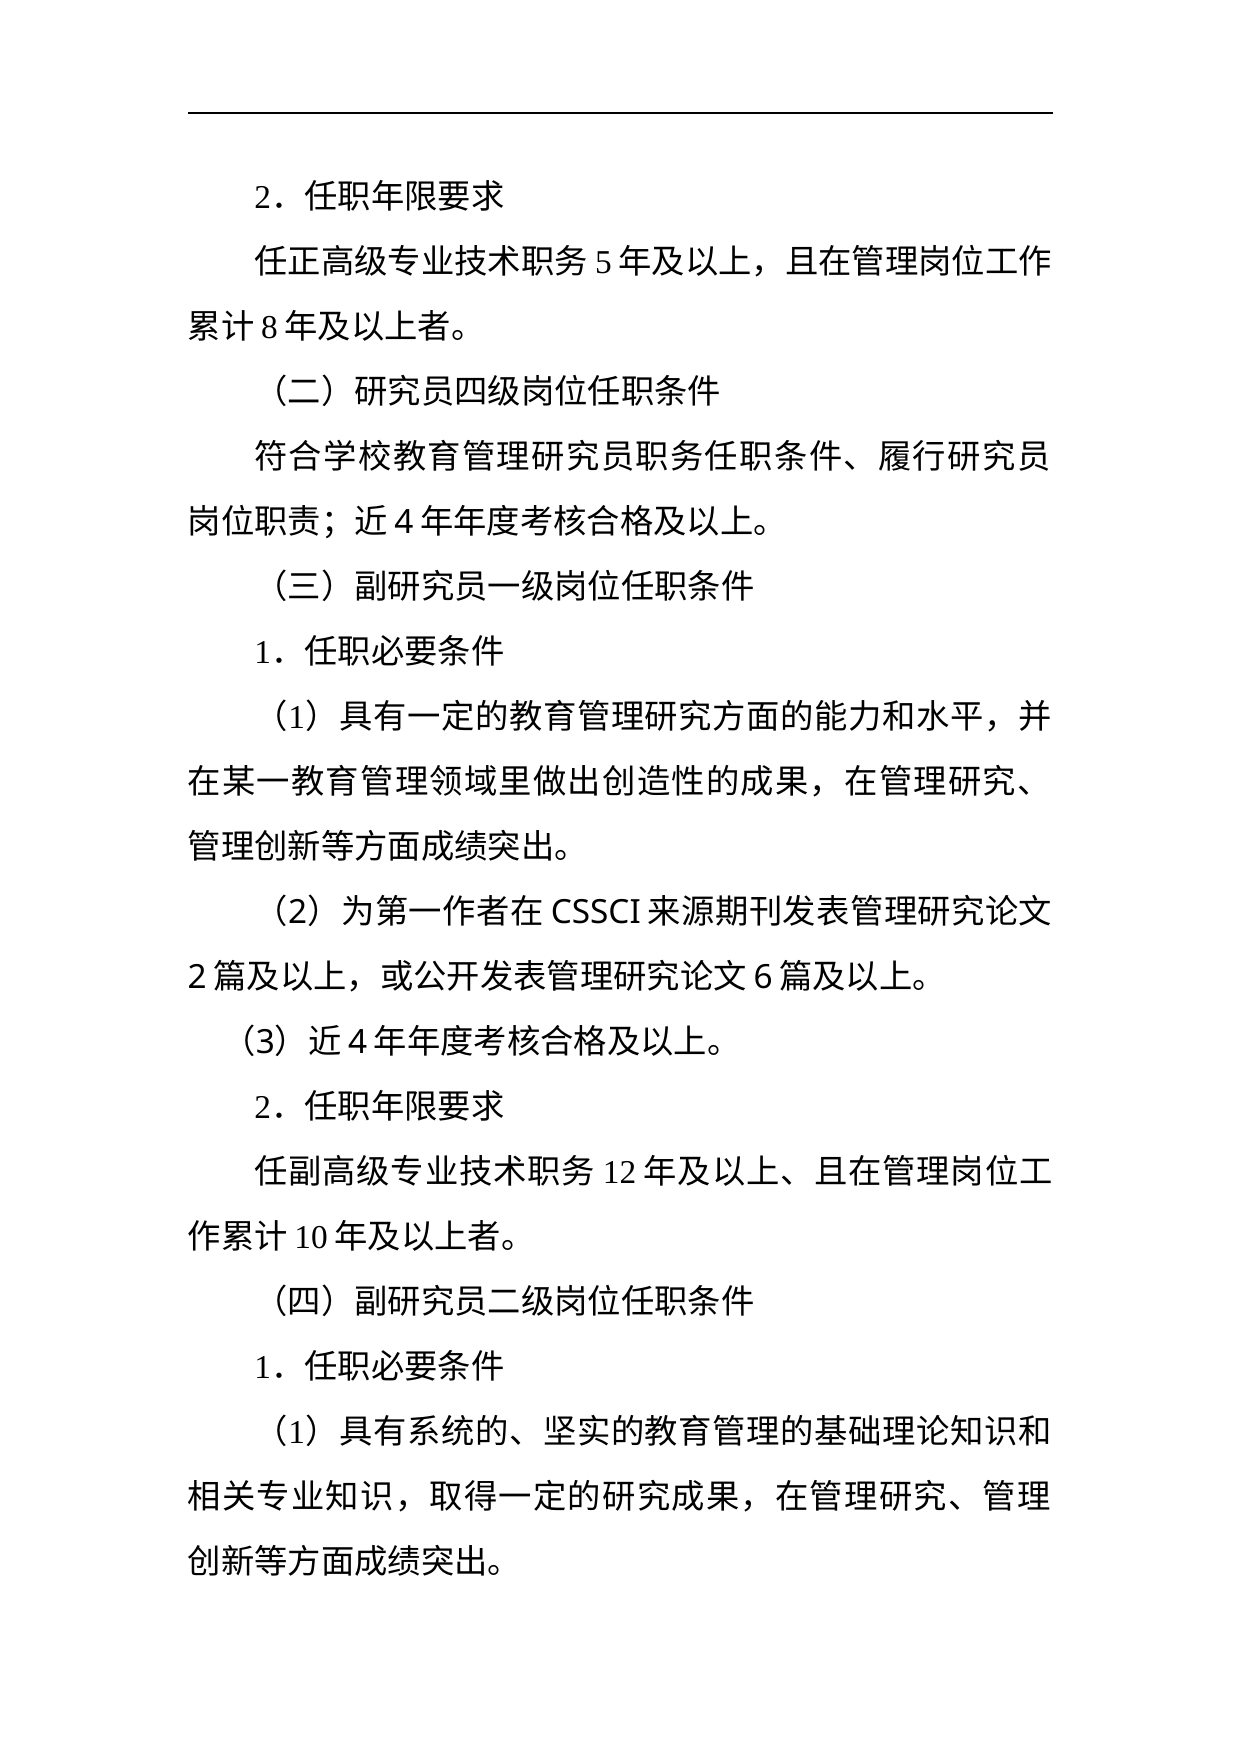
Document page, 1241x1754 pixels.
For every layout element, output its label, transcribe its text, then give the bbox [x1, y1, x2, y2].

text （3）近4年年度考核合格及以上。 [187, 1007, 1053, 1072]
text 2．任职年限要求 [187, 162, 1053, 227]
text （二）研究员四级岗位任职条件 [187, 357, 1053, 422]
text 1．任职必要条件 [187, 1332, 1053, 1397]
text （1）具有系统的、坚实的教育管理的基础理论知识和相关专业知识，取得一定的研究成果，在管理研究、管理创新等方面成绩突出。 [187, 1397, 1053, 1592]
text 符合学校教育管理研究员职务任职条件、履行研究员岗位职责；近4年年度考核合格及以上。 [187, 422, 1053, 552]
text 任正高级专业技术职务5年及以上，且在管理岗位工作累计8年及以上者。 [187, 227, 1053, 357]
text （2）为第一作者在CSSCI来源期刊发表管理研究论文2篇及以上，或公开发表管理研究论文6篇及以上。 [187, 877, 1053, 1007]
text 1．任职必要条件 [187, 617, 1053, 682]
text 任副高级专业技术职务12年及以上、且在管理岗位工作累计10年及以上者。 [187, 1137, 1053, 1267]
text （1）具有一定的教育管理研究方面的能力和水平，并在某一教育管理领域里做出创造性的成果，在管理研究、管理创新等方面成绩突出。 [187, 682, 1053, 877]
text （三）副研究员一级岗位任职条件 [187, 552, 1053, 617]
text （四）副研究员二级岗位任职条件 [187, 1267, 1053, 1332]
text 2．任职年限要求 [187, 1072, 1053, 1137]
